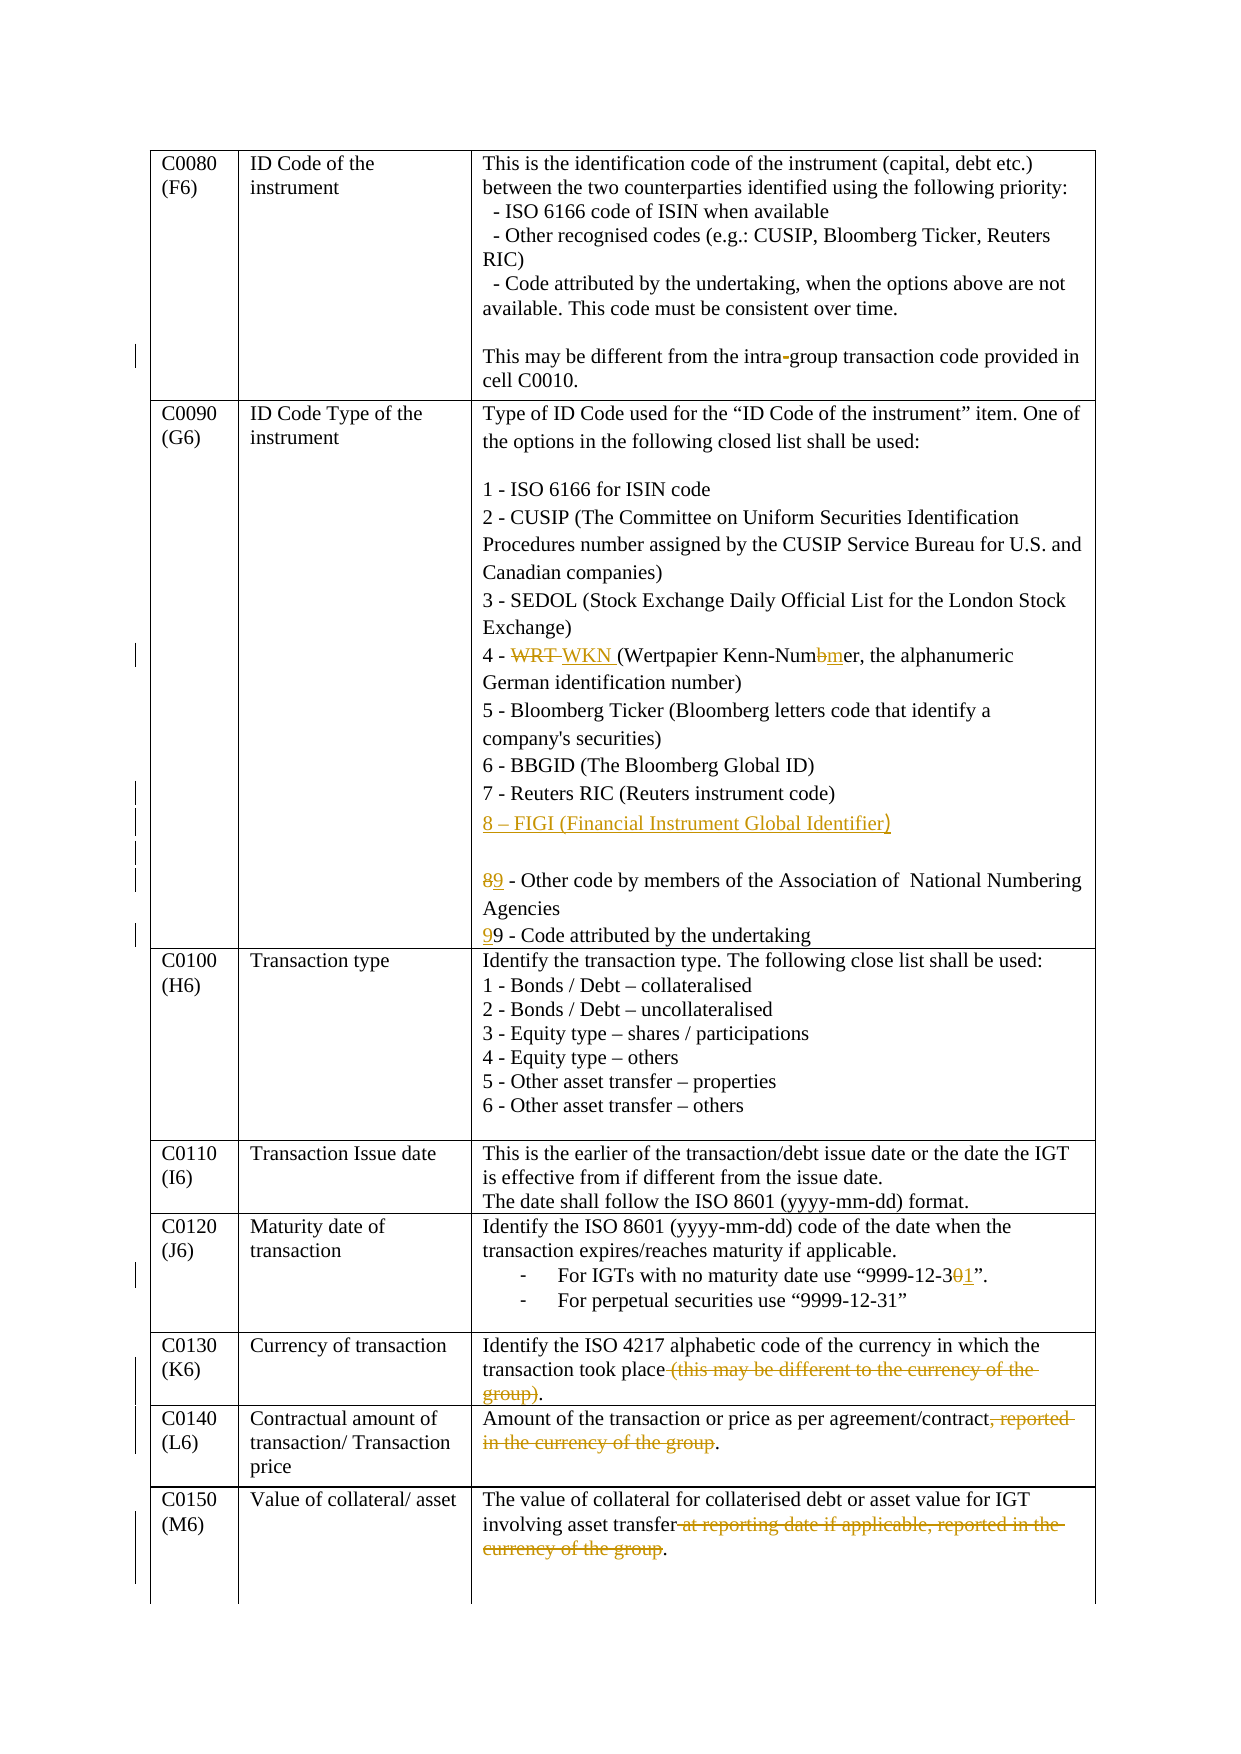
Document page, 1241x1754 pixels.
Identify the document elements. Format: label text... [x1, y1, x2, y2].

table_cell This is the earlier of the transaction/debt issue date or the date the IGT is effective from if different from the issue date. The date shall follow the ISO 8601 (yyyy-mm-dd) format. [472, 1141, 1095, 1213]
table_cell This is the identification code of the instrument (capital, debt etc.) between the two counterparties identified using the following priority: - ISO 6166 code of ISIN when available - Other recognised codes (e.g.: CUSIP, Bloomberg Ticker, Reuters RIC) - Code attributed by the undertaking, when the options above are not available. This code must be consistent over time. This may be different from the intragroup transaction code provided in cell C0010. [472, 151, 1095, 400]
table_cell C0100 (H6) [151, 949, 238, 1140]
table_cell ID Code of the instrument [239, 151, 471, 400]
table_cell Maturity date of transaction [239, 1214, 471, 1332]
table_cell C0090 (G6) [151, 401, 238, 947]
table_cell C0080 (F6) [151, 151, 238, 400]
table_cell Type of ID Code used for the “ID Code of the instrument” item. One of the options in the following closed list shall be used: 1 - ISO 6166 for ISIN code 2 - CUSIP (The Committee on Uniform Securities Identification Procedures number assigned by the CUSIP Service Bureau for U.S. and Canadian companies) 3 - SEDOL (Stock Exchange Daily Official List for the London Stock Exchange) 4 - (Wertpapier Kenn-Numer, the alphanumeric German identification number) 5 - Bloomberg Ticker (Bloomberg letters code that identify a company's securities) 6 - BBGID (The Bloomberg Global ID) 7 - Reuters RIC (Reuters instrument code) - Other code by members of the Association of National Numbering Agencies 9 - Code attributed by the undertaking [472, 401, 1095, 947]
table_cell Amount of the transaction or price as per agreement/contract. [472, 1406, 1095, 1486]
table_cell Transaction Issue date [239, 1141, 471, 1213]
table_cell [472, 1488, 1095, 1604]
table_cell Currency of transaction [239, 1333, 471, 1405]
table_cell C0110 (I6) [151, 1141, 238, 1213]
table_cell Transaction type [239, 949, 471, 1140]
table_cell C0120 (J6) [151, 1214, 238, 1332]
table_cell Identify the transaction type. The following close list shall be used: 1 - Bonds / Debt – collateralised 2 - Bonds / Debt – uncollateralised 3 - Equity type – shares / participations 4 - Equity type – others 5 - Other asset transfer – properties 6 - Other asset transfer – others [472, 949, 1095, 1140]
table_cell C0150 (M6) [151, 1488, 238, 1604]
table_cell Identify the ISO 8601 (yyyy-mm-dd) code of the date when the transaction expires/reaches maturity if applicable. For IGTs with no maturity date use “9999-12-3”. For perpetual securities use “9999-12-31” [472, 1214, 1095, 1332]
table_cell Identify the ISO 4217 alphabetic code of the currency in which the transaction took place. [472, 1333, 1095, 1405]
table_cell C0140 (L6) [151, 1406, 238, 1486]
table_cell ID Code Type of the instrument [239, 401, 471, 947]
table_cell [239, 1488, 471, 1604]
table_cell C0130 (K6) [151, 1333, 238, 1405]
table_cell Contractual amount of transaction/ Transaction price [239, 1406, 471, 1486]
